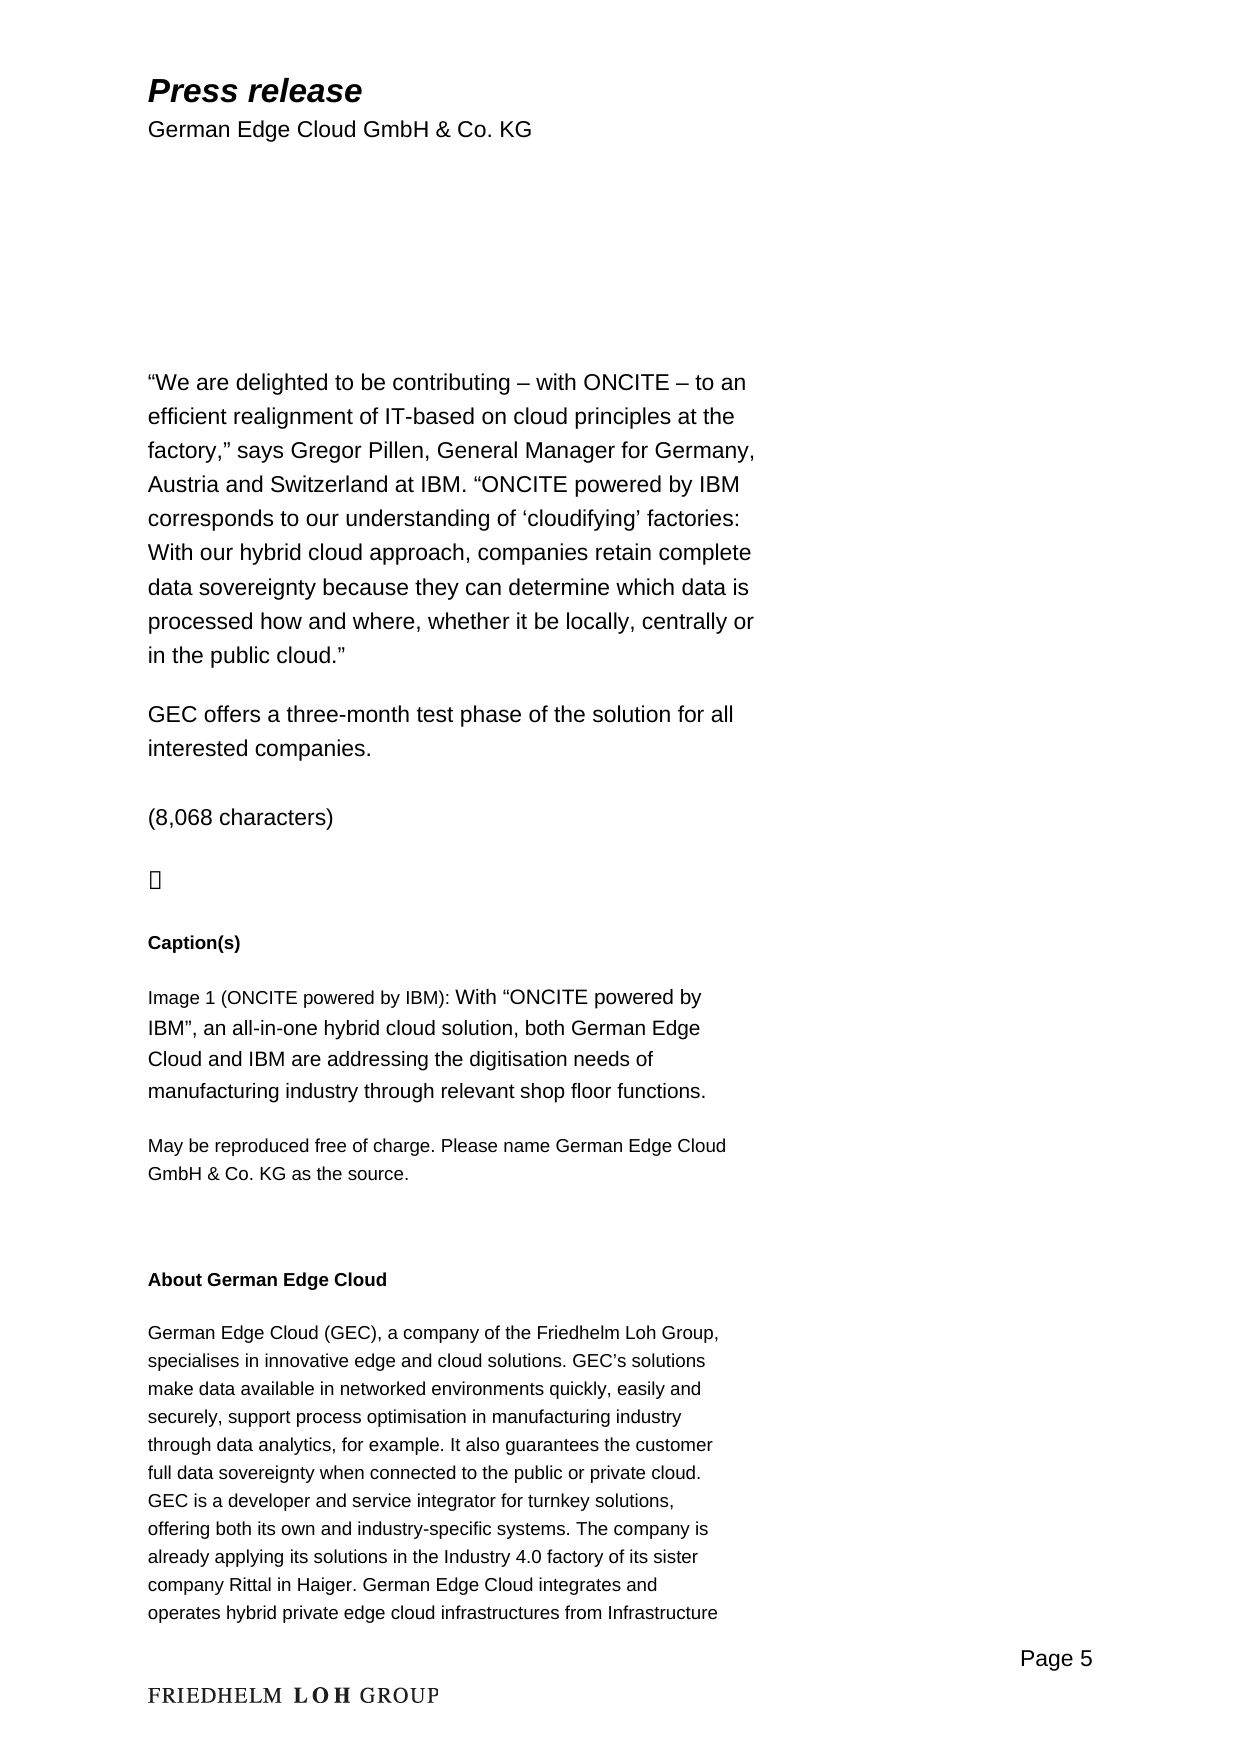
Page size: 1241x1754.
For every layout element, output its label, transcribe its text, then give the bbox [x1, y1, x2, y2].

text “We are delighted to be contributing – with ONCITE – to an efficient realignment of IT-based on cloud principles at the factory,” says Gregor Pillen, General Manager for Germany, Austria and Switzerland at IBM. “ONCITE powered by IBM corresponds to our understanding of ‘cloudifying’ factories: With our hybrid cloud approach, companies retain complete data sovereignty because they can determine which data is processed how and where, whether it be locally, centrally or in the public cloud.” [148, 368, 774, 668]
picture [148, 1687, 438, 1703]
text GEC offers a three-month test phase of the solution for all interested companies. (8,068 characters) [148, 701, 774, 830]
text About German Edge Cloud [148, 1269, 729, 1290]
text Caption(s) [148, 932, 729, 953]
text  [148, 863, 729, 897]
text Image 1 (ONCITE powered by IBM): With “ONCITE powered by IBM”, an all-in-one hybrid cloud solution, both German Edge Cloud and IBM are addressing the digitisation needs of manufacturing industry through relevant shop floor functions. [148, 985, 729, 1102]
text May be reproduced free of charge. Please name German Edge Cloud GmbH & Co. KG as the source. [148, 1134, 729, 1184]
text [148, 1322, 729, 1623]
